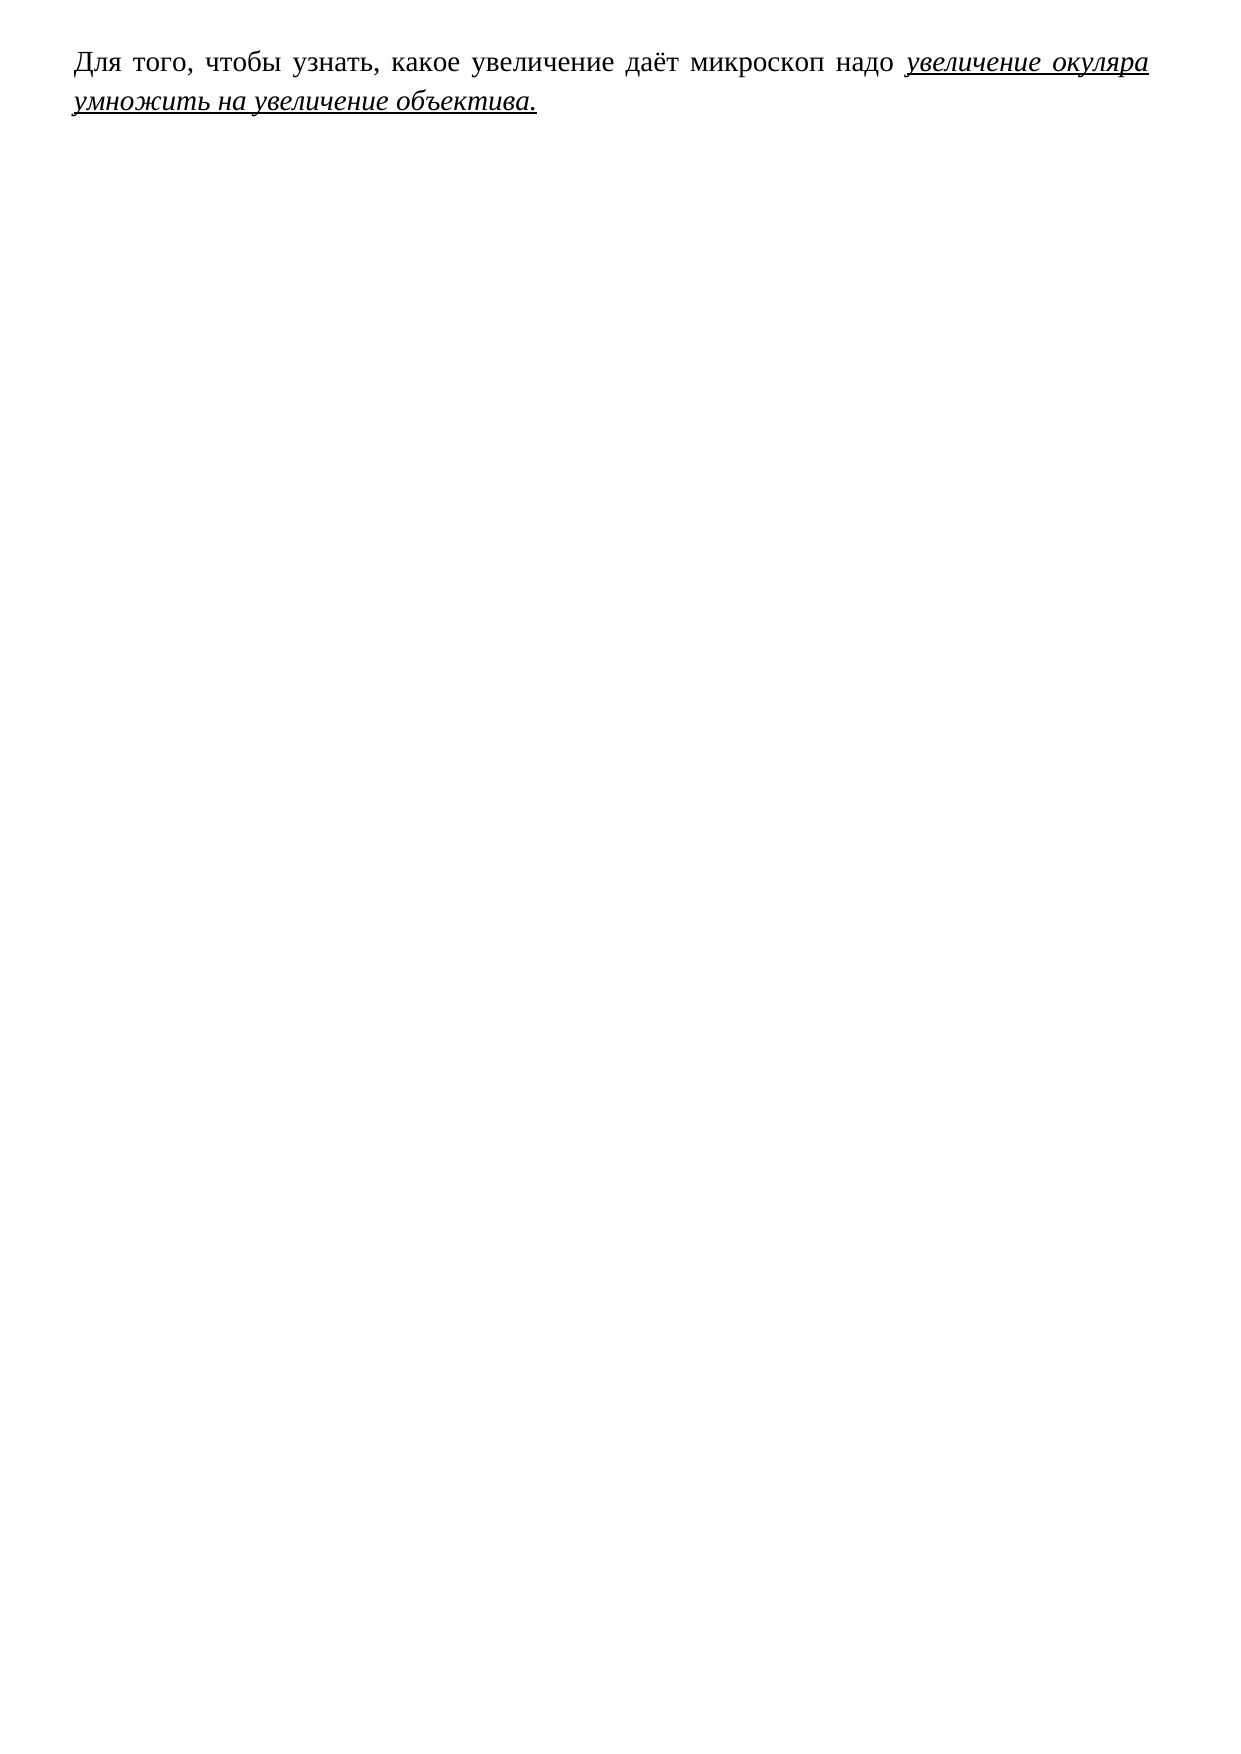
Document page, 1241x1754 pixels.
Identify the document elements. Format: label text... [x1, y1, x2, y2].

text Для того, чтобы узнать, какое увеличение даёт микроскоп надо увеличение окуляра умножить на увеличение объектива. [74, 44, 1152, 116]
